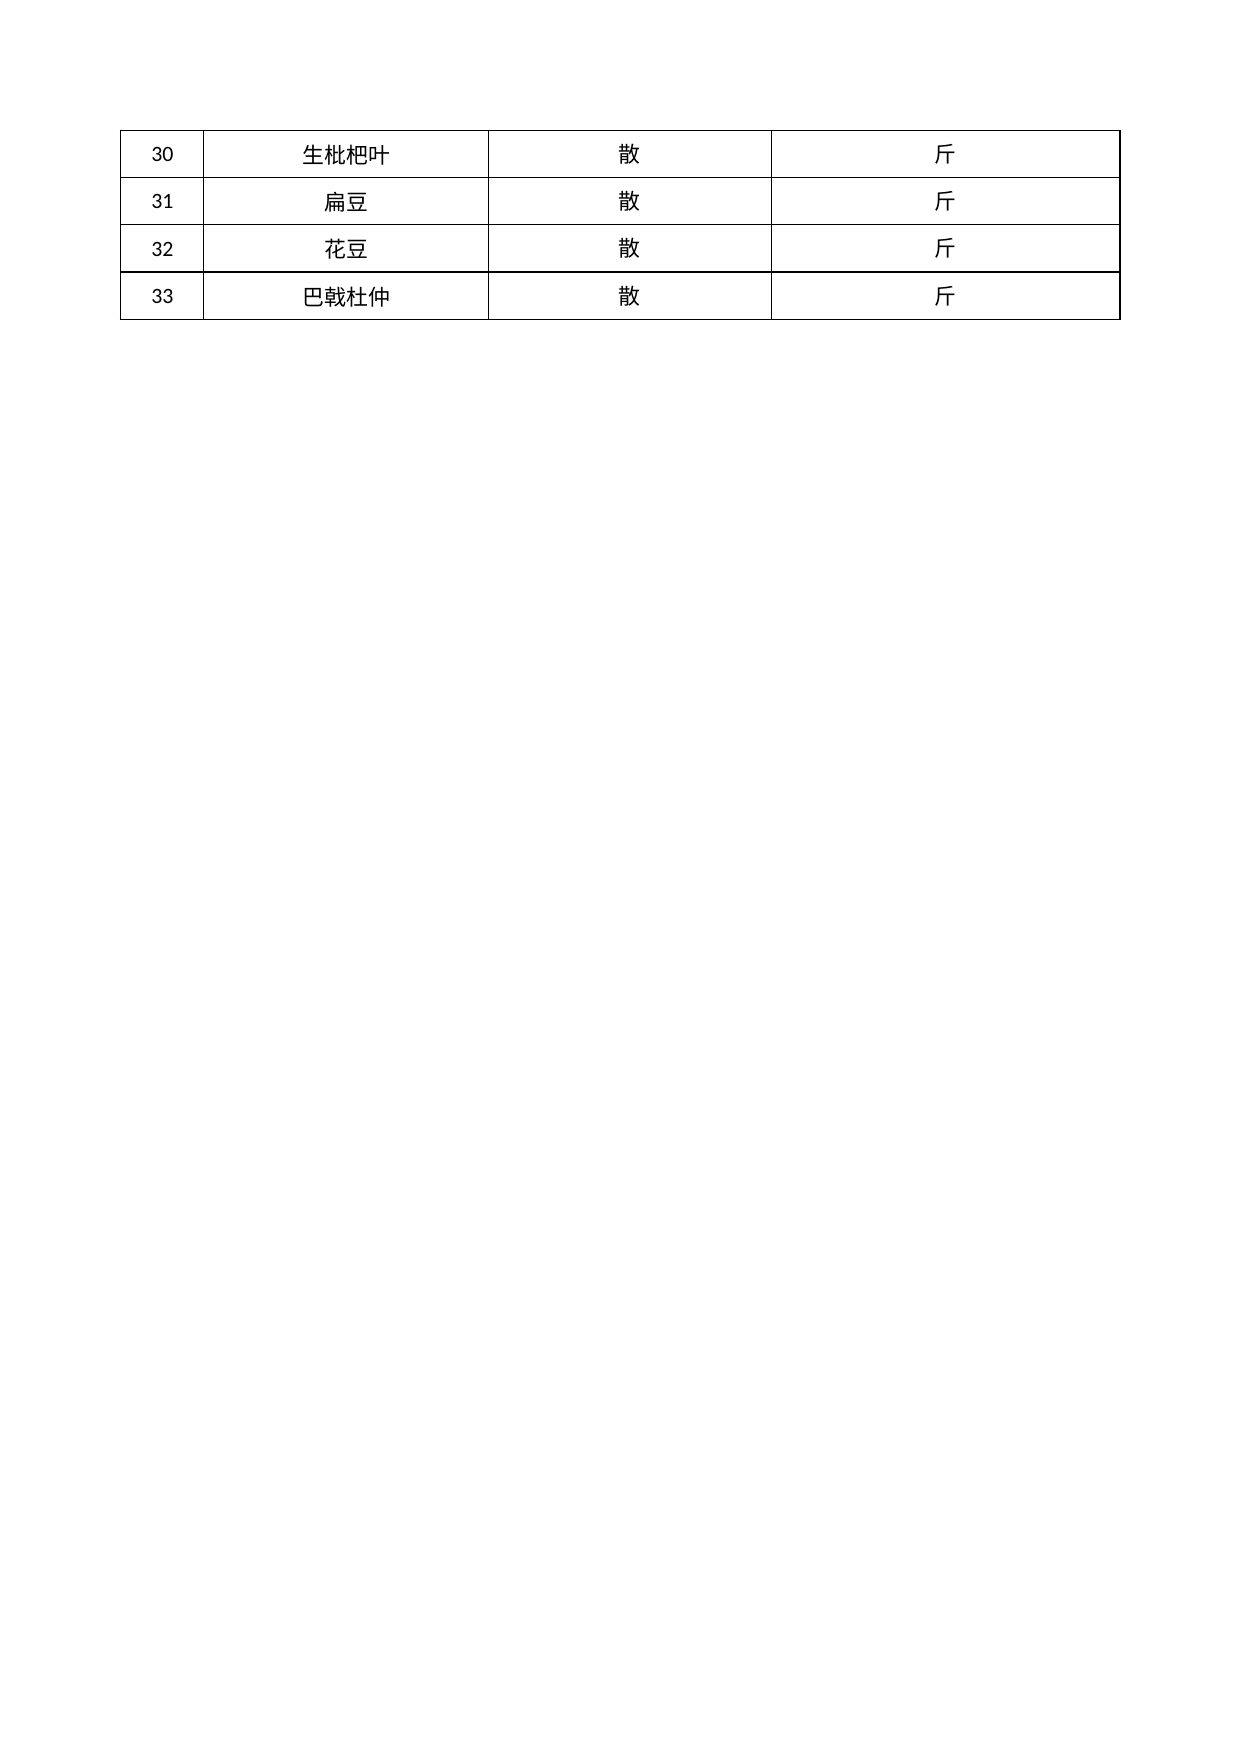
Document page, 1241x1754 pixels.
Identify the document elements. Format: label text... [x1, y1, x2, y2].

table_cell 散 [489, 131, 771, 177]
table_cell 散 [489, 225, 771, 271]
table_cell 33 [121, 273, 203, 319]
table_cell 31 [121, 178, 203, 224]
table_cell 扁豆 [204, 178, 488, 224]
table_cell 斤 [772, 273, 1119, 319]
table_cell 32 [121, 225, 203, 271]
table_cell 巴戟杜仲 [204, 273, 488, 319]
table_cell 散 [489, 273, 771, 319]
table_cell 散 [489, 178, 771, 224]
table_cell 花豆 [204, 225, 488, 271]
table_cell 斤 [772, 178, 1119, 224]
table_cell 生枇杷叶 [204, 131, 488, 177]
table_cell 斤 [772, 225, 1119, 271]
table_cell 斤 [772, 131, 1119, 177]
table_cell 30 [121, 131, 203, 177]
